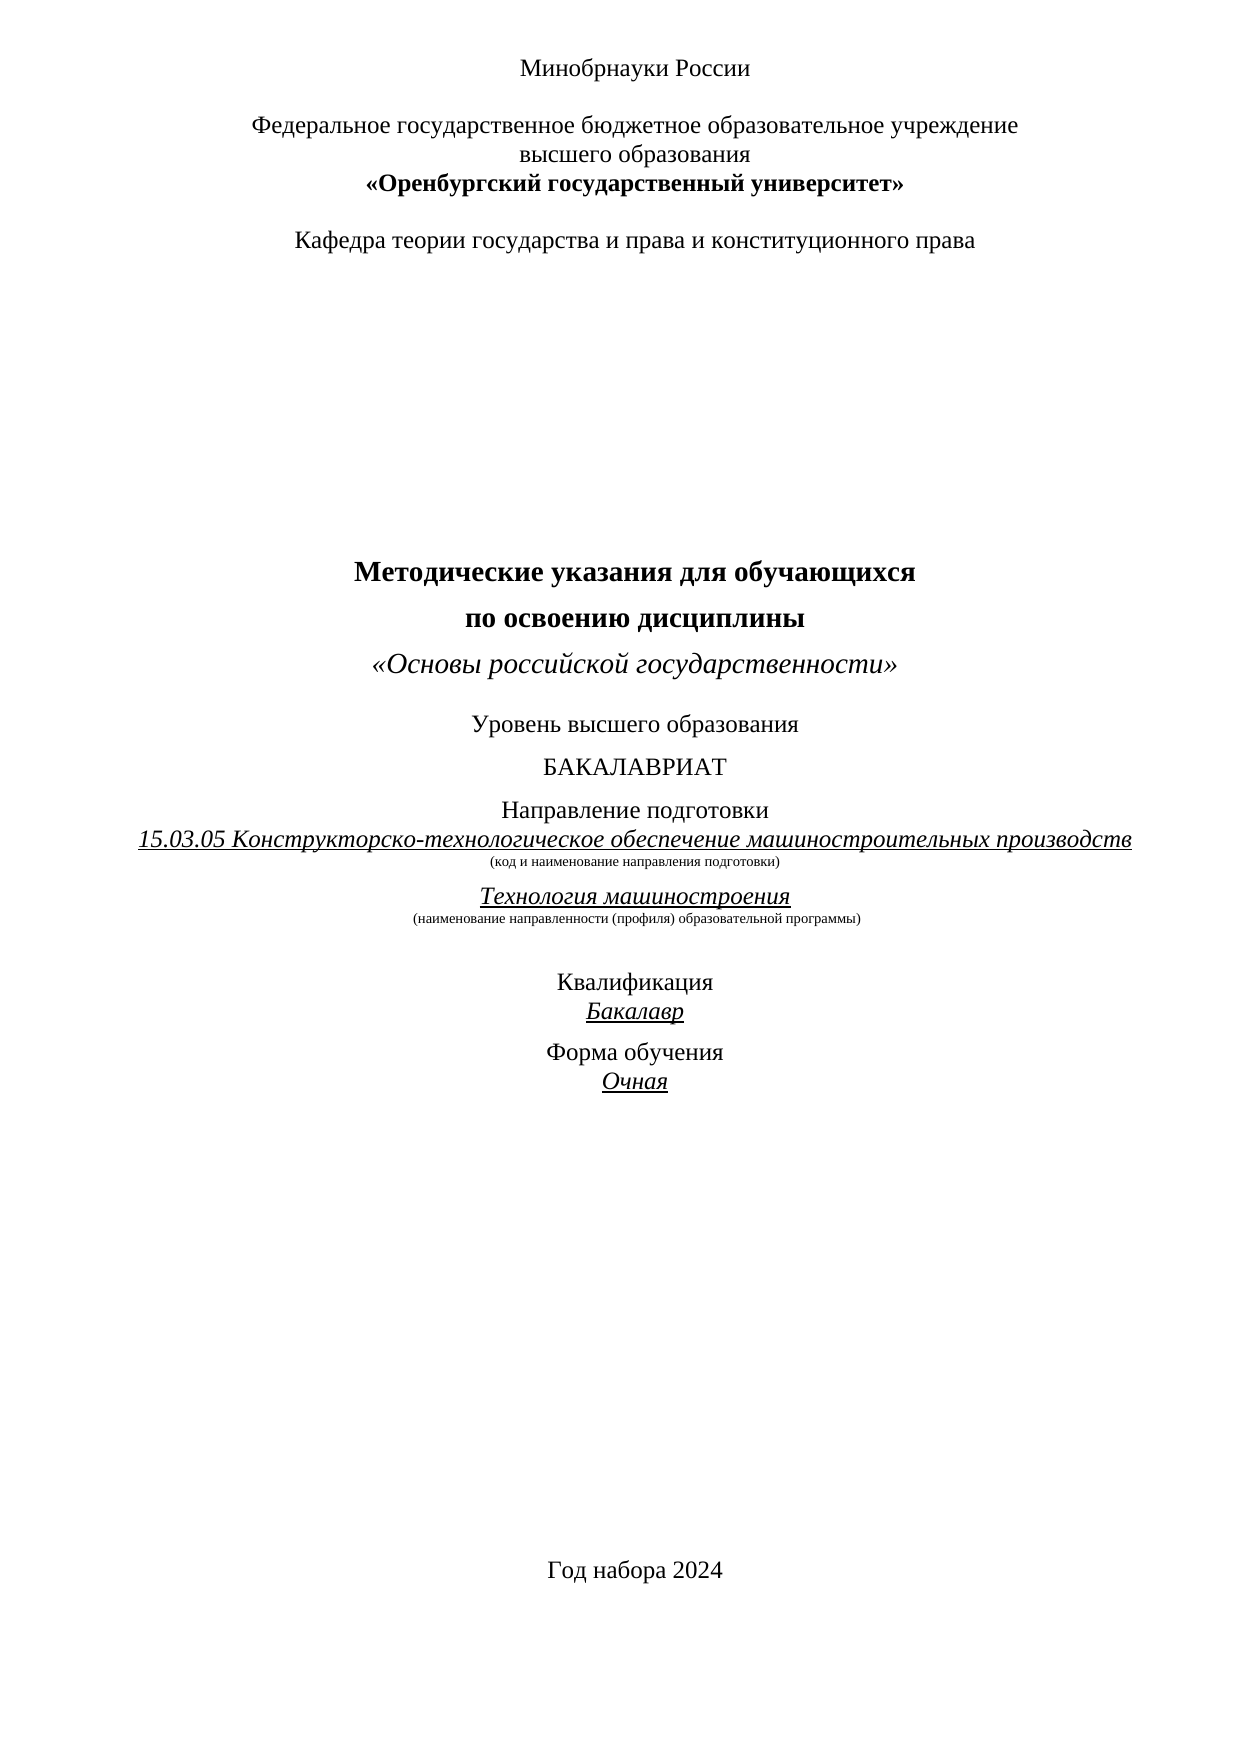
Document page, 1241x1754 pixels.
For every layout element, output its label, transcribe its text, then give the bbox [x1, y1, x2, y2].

text Форма обучения [88, 1037, 1181, 1066]
text Очная [88, 1066, 1181, 1095]
text Федеральное государственное бюджетное образовательное учреждение [88, 111, 1181, 139]
text 15.03.05 Конструкторско-технологическое обеспечение машиностроительных производств [88, 824, 1181, 852]
text «Оренбургский государственный университет» [88, 168, 1181, 197]
text Направление подготовки [88, 795, 1181, 824]
text высшего образования [88, 139, 1181, 168]
text Квалификация [88, 967, 1181, 996]
text по освоению дисциплины [88, 600, 1181, 634]
text Кафедра теории государства и права и конституционного права [88, 226, 1181, 254]
text «Основы российской государственности» [88, 646, 1181, 680]
text (наименование направленности (профиля) образовательной программы) [88, 910, 1181, 939]
text (код и наименование направления подготовки) [88, 852, 1181, 881]
text Минобрнауки России [88, 53, 1181, 82]
text Бакалавр [88, 996, 1181, 1025]
text БАКАЛАВРИАТ [88, 752, 1181, 781]
text Уровень высшего образования [88, 709, 1181, 737]
text Методические указания для обучающихся [88, 554, 1181, 588]
text Технология машиностроения [88, 881, 1181, 910]
text Год набора 2024 [88, 1555, 1181, 1584]
